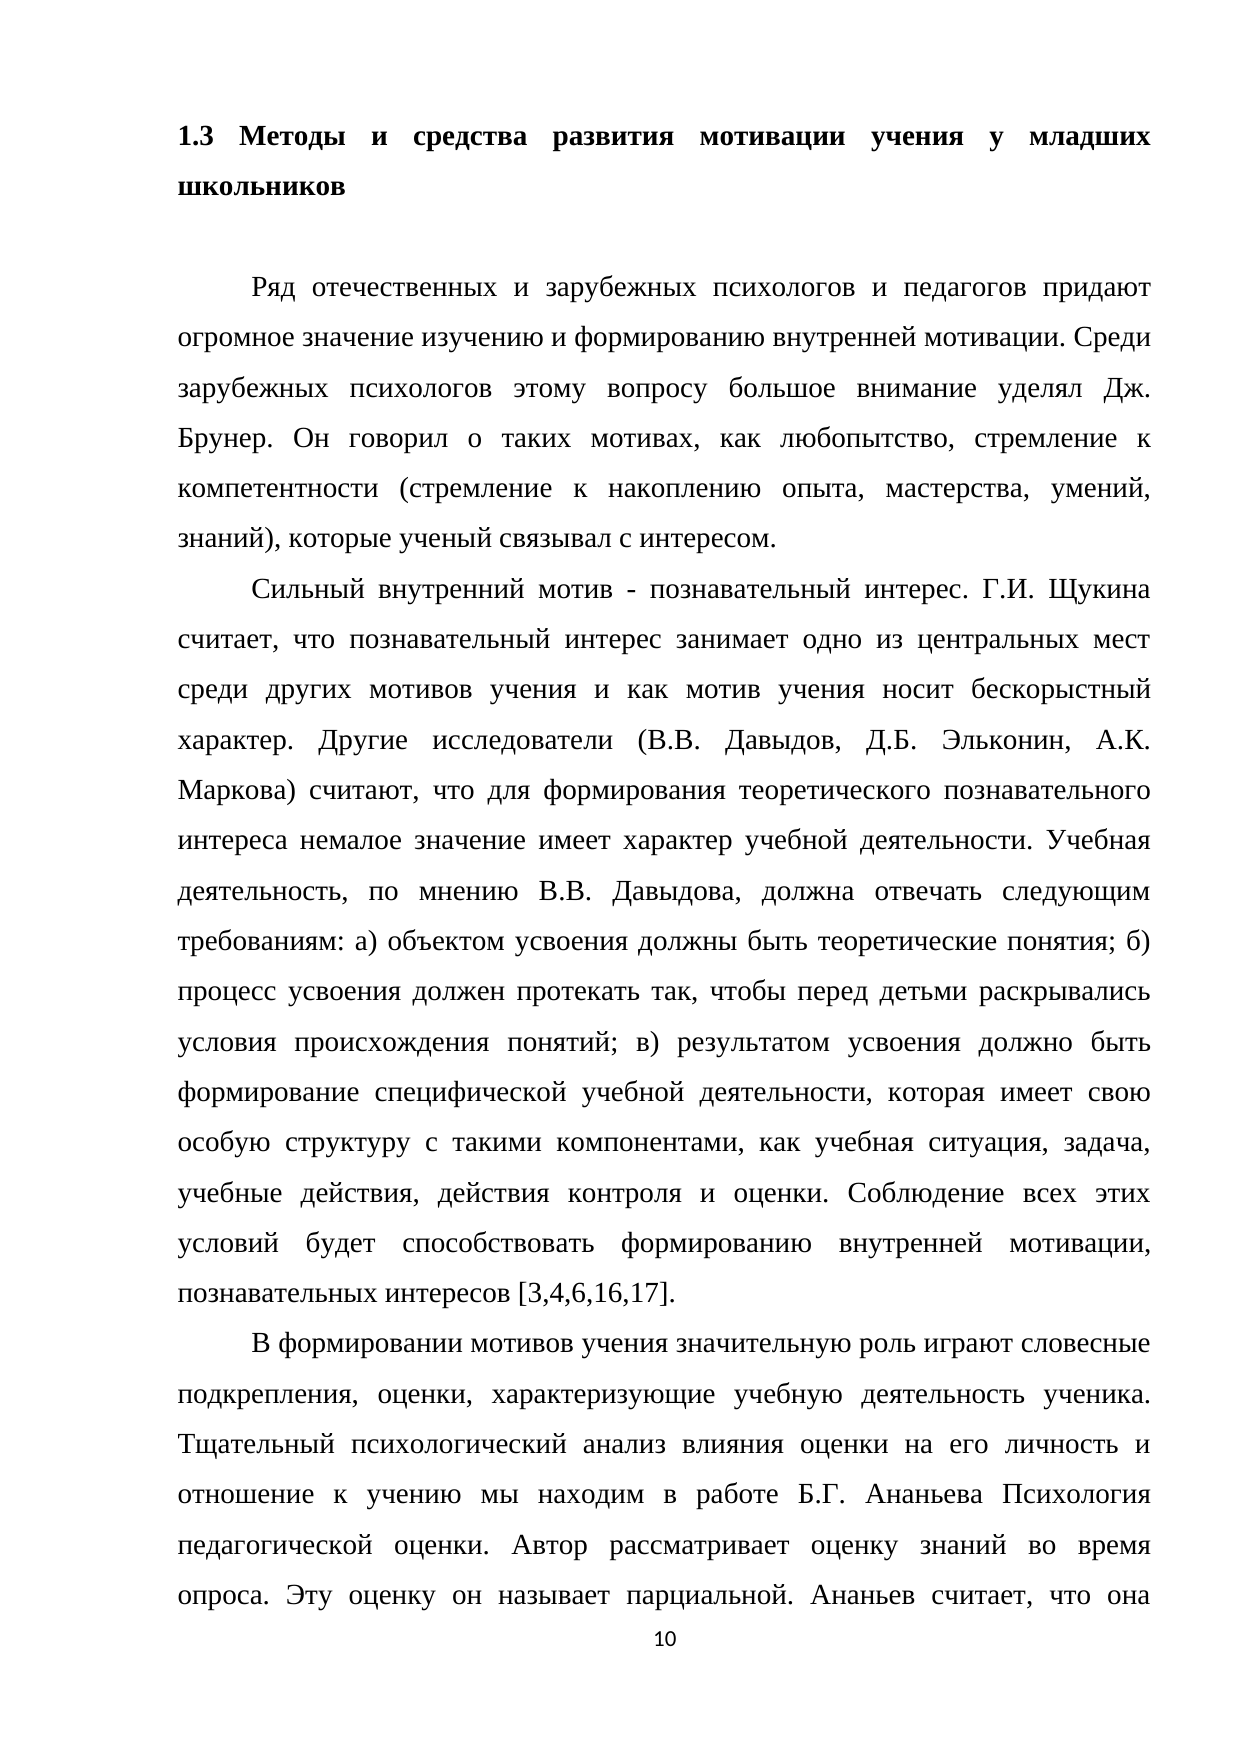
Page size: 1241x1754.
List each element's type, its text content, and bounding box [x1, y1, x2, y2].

text Ряд отечественных и зарубежных психологов и педагогов придают огромное значение изучению и формированию внутренней мотивации. Среди зарубежных психологов этому вопросу большое внимание уделял Дж. Брунер. Он говорил о таких мотивах, как любопытство, стремление к компетентности (стремление к накоплению опыта, мастерства, умений, знаний), которые ученый связывал с интересом. [177, 269, 1152, 554]
text 1.3 Методы и средства развития мотивации учения у младших школьников [177, 118, 1152, 202]
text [177, 1326, 1152, 1611]
text Сильный внутренний мотив - познавательный интерес. Г.И. Щукина считает, что познавательный интерес занимает одно из центральных мест среди других мотивов учения и как мотив учения носит бескорыстный характер. Другие исследователи (В.В. Давыдов, Д.Б. Эльконин, А.К. Маркова) считают, что для формирования теоретического познавательного интереса немалое значение имеет характер учебной деятельности. Учебная деятельность, по мнению В.В. Давыдова, должна отвечать следующим требованиям: а) объектом усвоения должны быть теоретические понятия; б) процесс усвоения должен протекать так, чтобы перед детьми раскрывались условия происхождения понятий; в) результатом усвоения должно быть формирование специфической учебной деятельности, которая имеет свою особую структуру с такими компонентами, как учебная ситуация, задача, учебные действия, действия контроля и оценки. Соблюдение всех этих условий будет способствовать формированию внутренней мотивации, познавательных интересов [3,4,6,16,17]. [177, 571, 1152, 1309]
